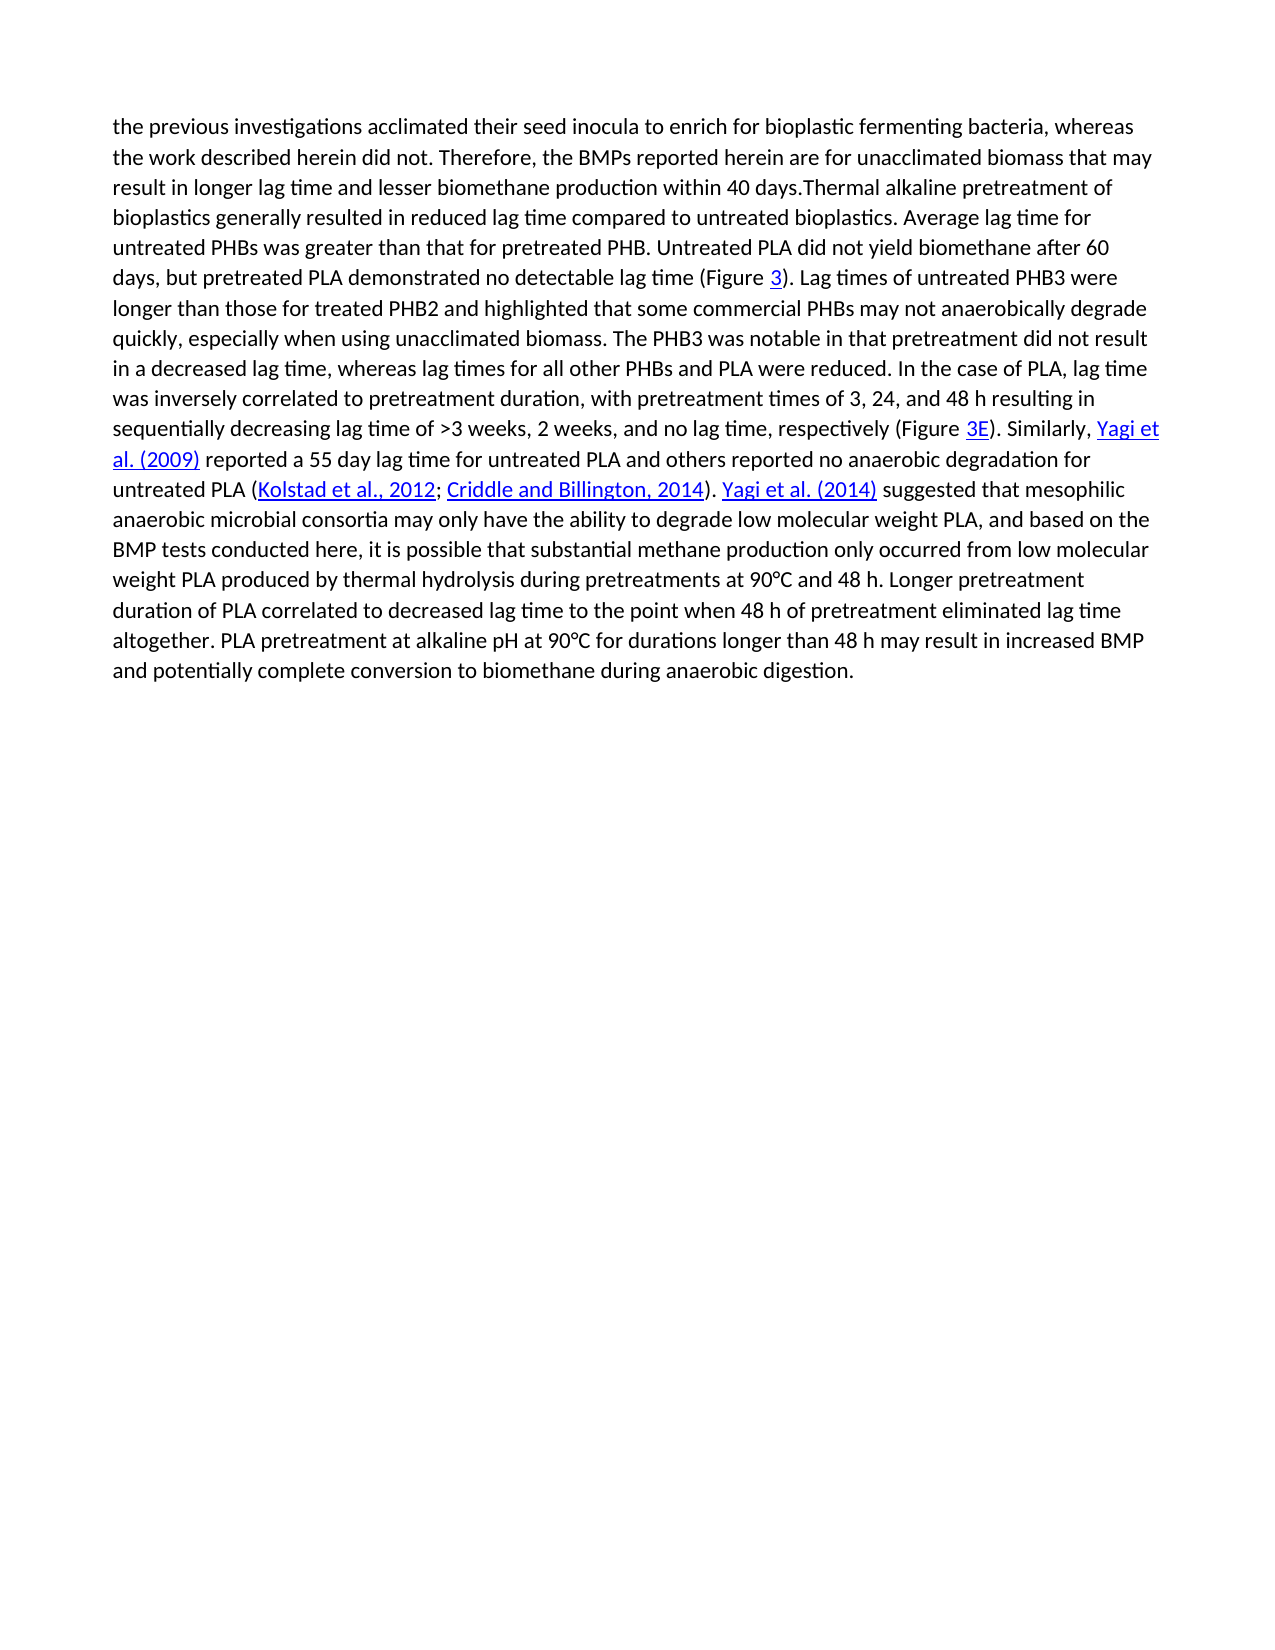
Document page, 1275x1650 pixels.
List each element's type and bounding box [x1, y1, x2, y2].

text [112, 112, 1162, 684]
